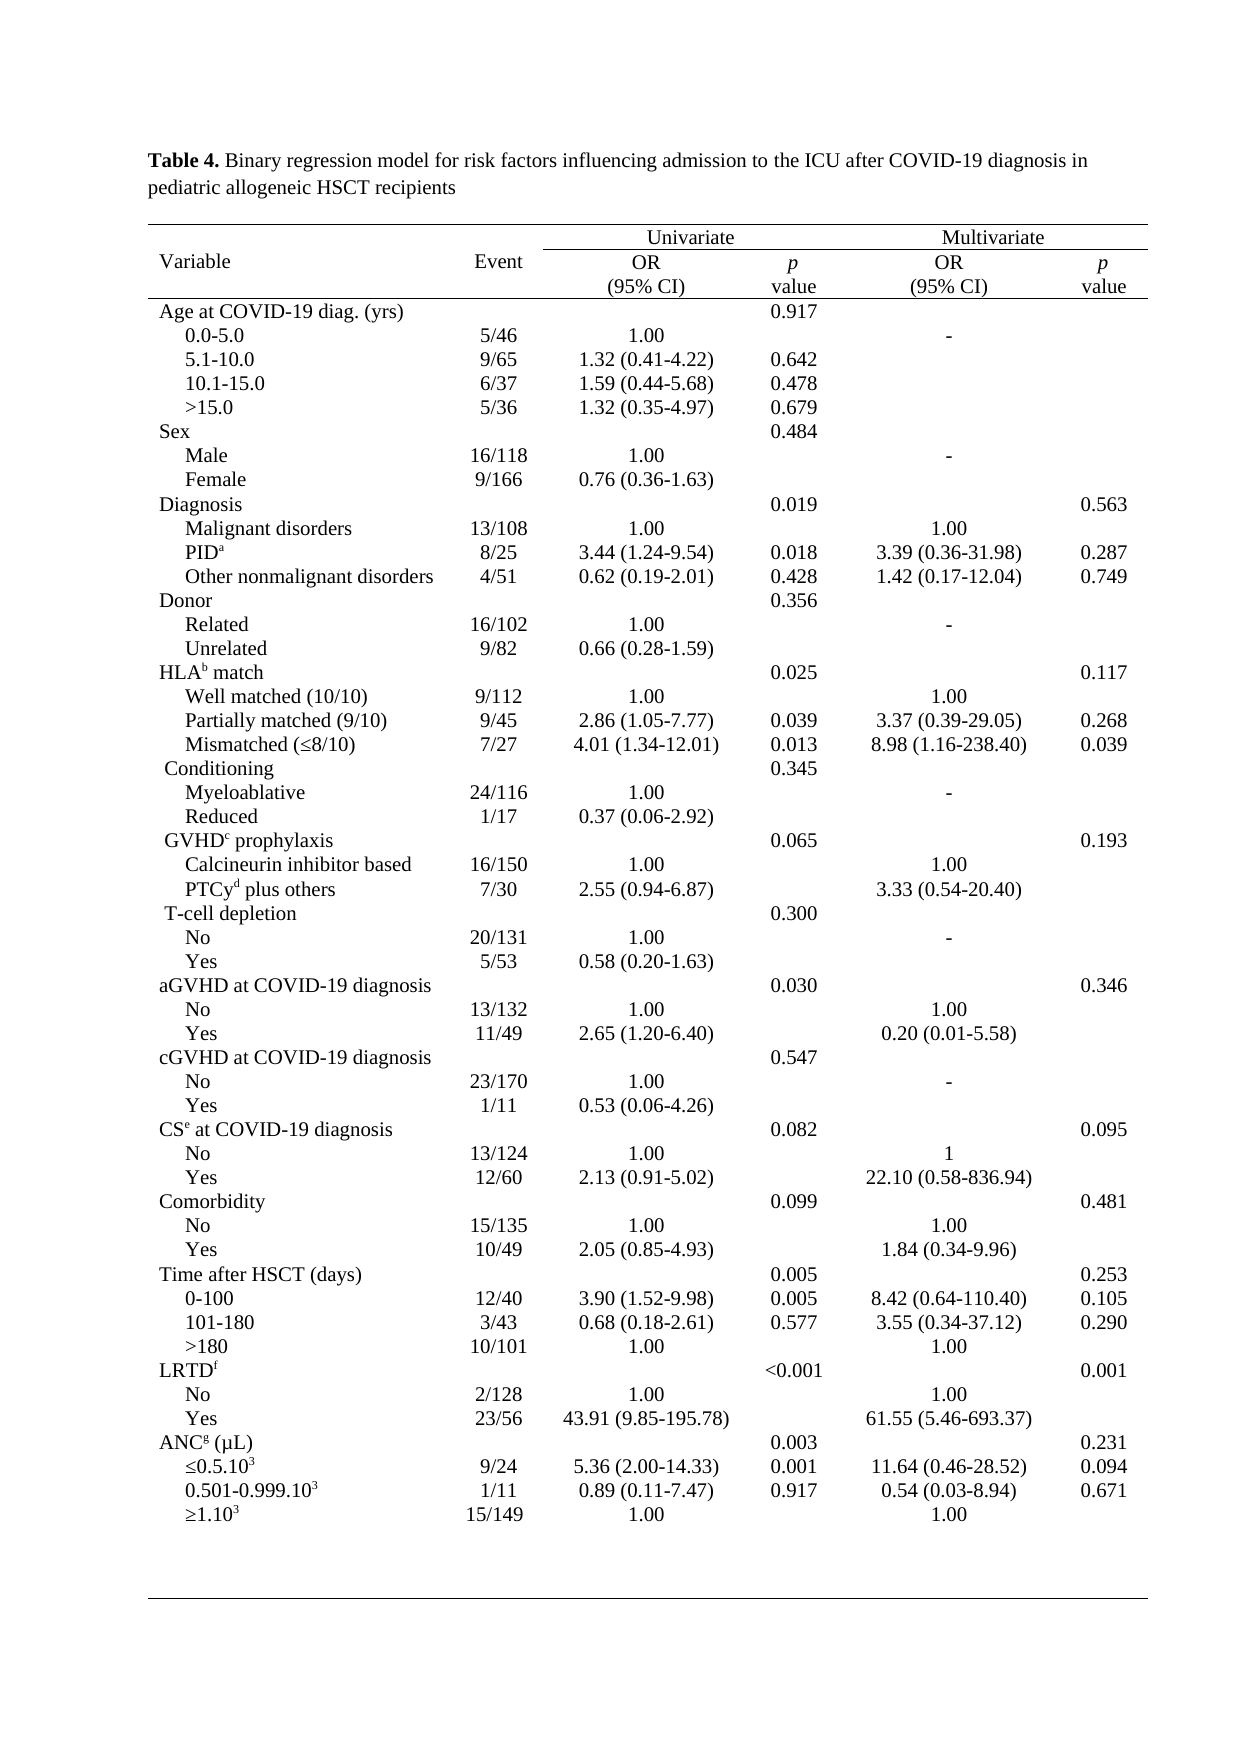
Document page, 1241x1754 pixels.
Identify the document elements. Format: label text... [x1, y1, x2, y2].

table_cell p value [1060, 250, 1148, 298]
table_header Event [454, 225, 543, 298]
table_header Variable [148, 225, 454, 298]
table_header Multivariate [838, 225, 1148, 249]
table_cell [148, 299, 454, 1598]
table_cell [838, 299, 1059, 1598]
table_cell p value [750, 250, 838, 298]
text Table 4. Binary regression model for risk factors influencing admission to the ICU after COVID-19 diagnosis in pediatric allogeneic HSCT recipients [148, 148, 1093, 199]
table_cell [543, 299, 749, 1598]
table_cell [454, 299, 543, 1598]
table_header Univariate [543, 225, 838, 249]
table_cell OR (95% CI) [838, 250, 1059, 298]
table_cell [1060, 299, 1148, 1598]
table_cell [750, 299, 838, 1598]
table_cell OR (95% CI) [543, 250, 749, 298]
